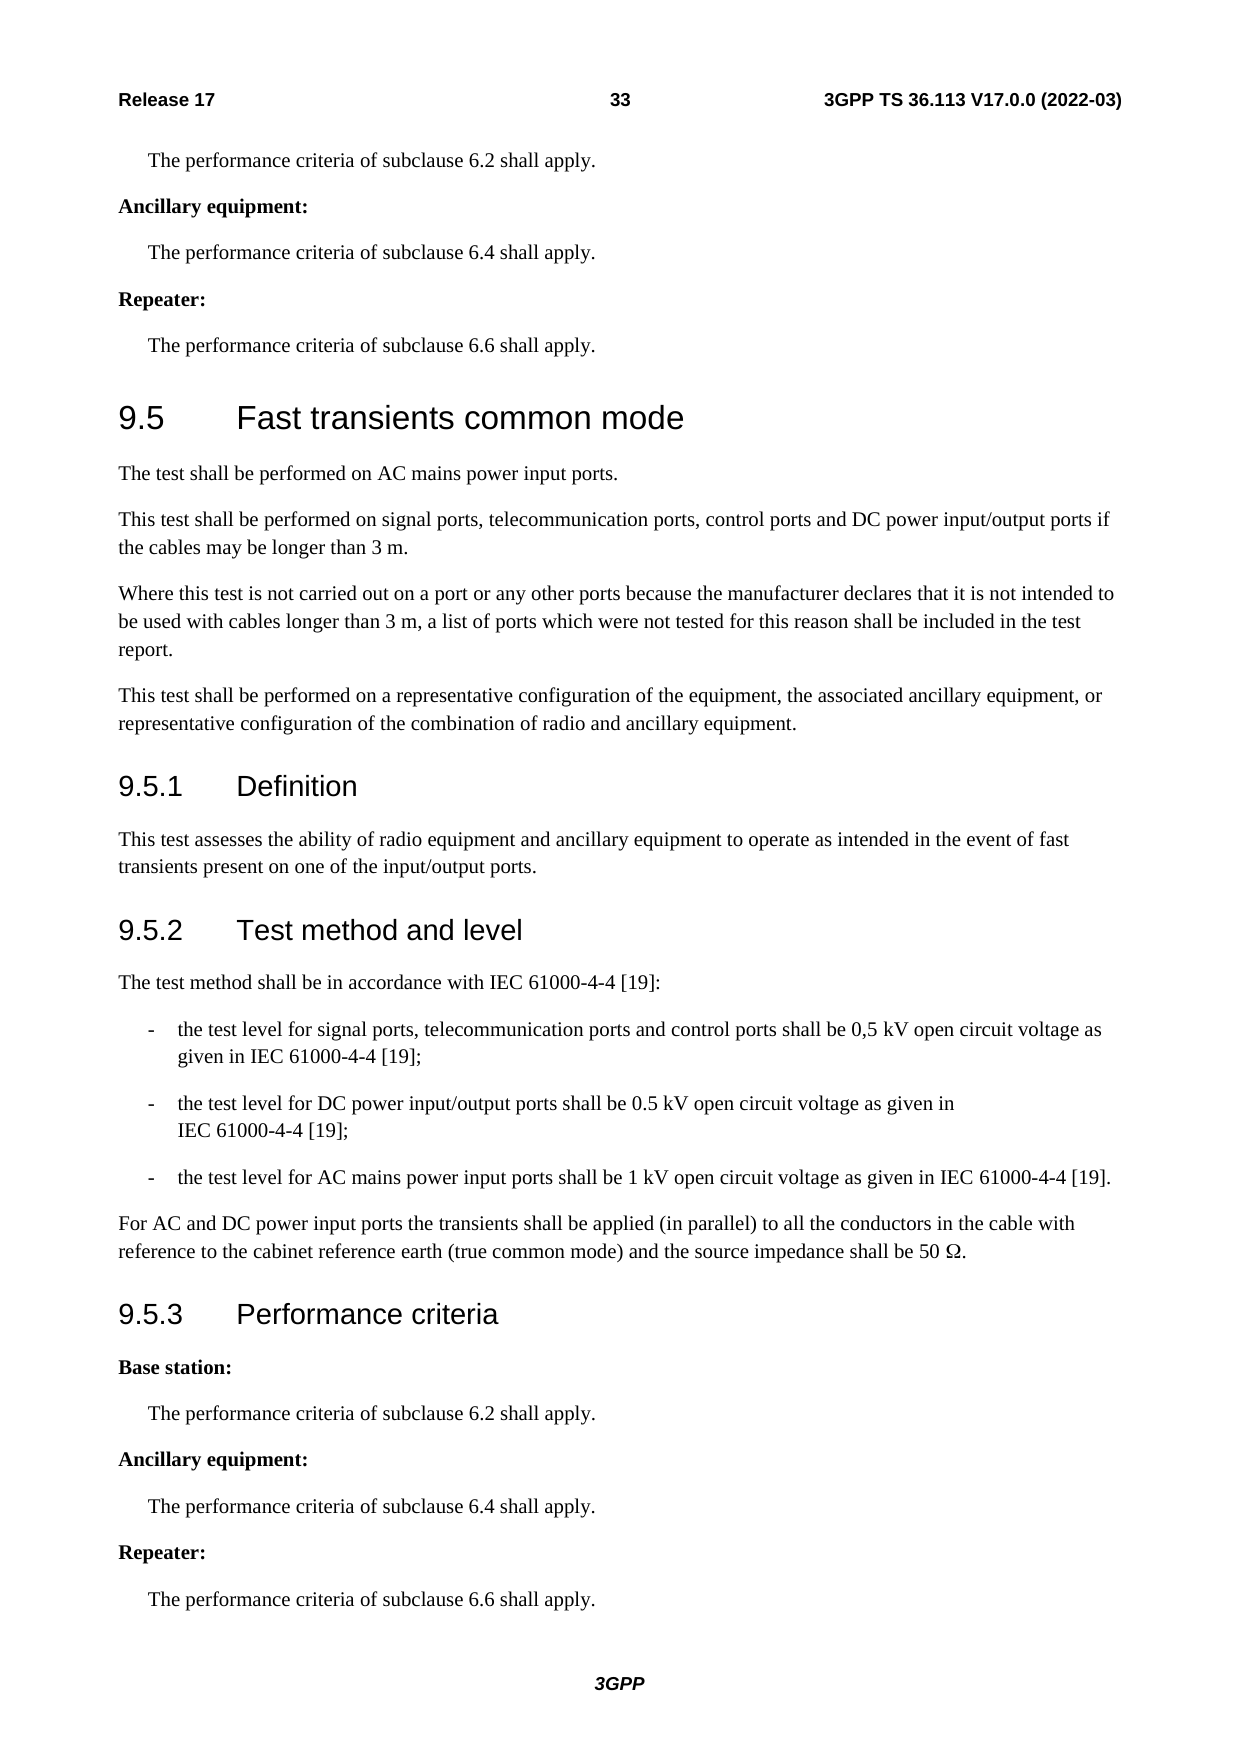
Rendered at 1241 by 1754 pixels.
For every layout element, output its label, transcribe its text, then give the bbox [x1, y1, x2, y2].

text This test shall be performed on signal ports, telecommunication ports, control ports and DC power input/output ports if the cables may be longer than 3 m. [118, 507, 1122, 559]
text Base station: [118, 1355, 1122, 1379]
text The test shall be performed on AC mains power input ports. [118, 461, 1122, 485]
subtitle 9.5 Fast transients common mode [118, 398, 1122, 436]
text The performance criteria of subclause 6.4 shall apply. [118, 240, 1122, 264]
subtitle 9.5.2 Test method and level [118, 913, 1122, 947]
subtitle 9.5.1 Definition [118, 769, 1122, 803]
text - the test level for signal ports, telecommunication ports and control ports shall be 0,5 kV open circuit voltage as given in IEC 61000-4-4 [19]; [148, 1017, 1122, 1068]
text This test assesses the ability of radio equipment and ancillary equipment to operate as intended in the event of fast transients present on one of the input/output ports. [118, 827, 1122, 878]
text - the test level for DC power input/output ports shall be 0.5 kV open circuit voltage as given in IEC 61000-4-4 [19]; [148, 1091, 1122, 1142]
text The performance criteria of subclause 6.2 shall apply. [118, 1401, 1122, 1425]
text - the test level for AC mains power input ports shall be 1 kV open circuit voltage as given in IEC 61000-4-4 [19]. [148, 1164, 1122, 1189]
text The performance criteria of subclause 6.6 shall apply. [118, 333, 1122, 357]
text The test method shall be in accordance with IEC 61000-4-4 [19]: [118, 970, 1122, 994]
text This test shall be performed on a representative configuration of the equipment, the associated ancillary equipment, or representative configuration of the combination of radio and ancillary equipment. [118, 683, 1122, 734]
text The performance criteria of subclause 6.4 shall apply. [118, 1494, 1122, 1518]
text For AC and DC power input ports the transients shall be applied (in parallel) to all the conductors in the cable with reference to the cabinet reference earth (true common mode) and the source impedance shall be 50 . [118, 1211, 1122, 1263]
text Where this test is not carried out on a port or any other ports because the manufacturer declares that it is not intended to be used with cables longer than 3 m, a list of ports which were not tested for this reason shall be included in the test report. [118, 581, 1122, 661]
text The performance criteria of subclause 6.6 shall apply. [118, 1586, 1122, 1611]
text Repeater: [118, 287, 1122, 311]
subtitle 9.5.3 Performance criteria [118, 1297, 1122, 1331]
text Ancillary equipment: [118, 1447, 1122, 1471]
text The performance criteria of subclause 6.2 shall apply. [118, 147, 1122, 172]
text Repeater: [118, 1540, 1122, 1564]
text Ancillary equipment: [118, 194, 1122, 218]
